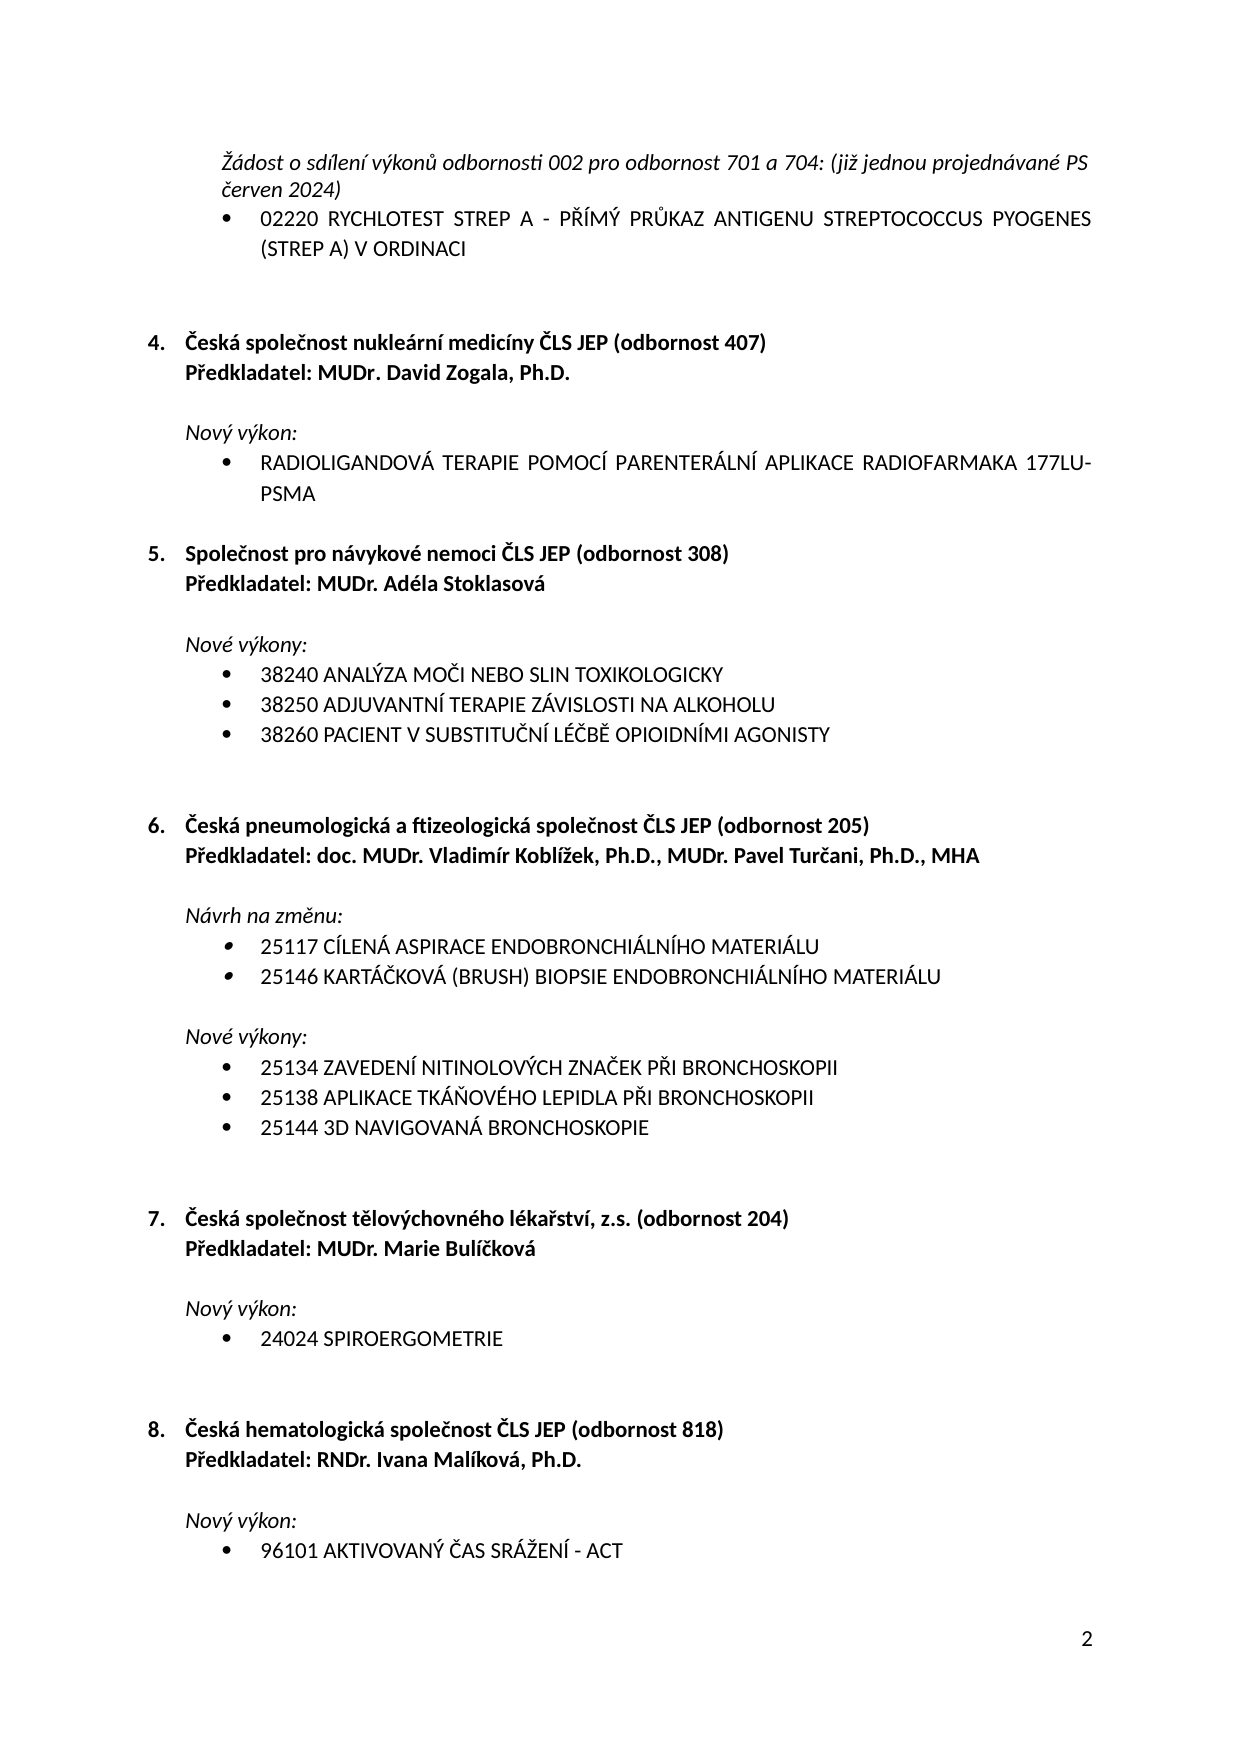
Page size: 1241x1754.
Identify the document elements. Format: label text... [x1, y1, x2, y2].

list Česká společnost tělovýchovného lékařství, z.s. (odbornost 204) [148, 1204, 1093, 1232]
list Předkladatel: MUDr. Marie Bulíčková [185, 1234, 1093, 1262]
list 25117 CÍLENÁ ASPIRACE ENDOBRONCHIÁLNÍHO MATERIÁLU [223, 932, 1093, 960]
list 38240 ANALÝZA MOČI NEBO SLIN TOXIKOLOGICKY [223, 660, 1093, 688]
list 25146 KARTÁČKOVÁ (BRUSH) BIOPSIE ENDOBRONCHIÁLNÍHO MATERIÁLU [223, 962, 1093, 990]
text Žádost o sdílení výkonů odbornosti 002 pro odbornost 701 a 704: (již jednou projednávané PS červen 2024) [221, 148, 1093, 204]
list Nový výkon: [185, 1506, 1093, 1534]
list 96101 AKTIVOVANÝ ČAS SRÁŽENÍ - ACT [223, 1536, 1093, 1564]
list Nový výkon: [185, 1294, 1093, 1322]
list Česká hematologická společnost ČLS JEP (odbornost 818) [148, 1415, 1093, 1443]
list Předkladatel: MUDr. Adéla Stoklasová [185, 569, 1093, 597]
list Předkladatel: RNDr. Ivana Malíková, Ph.D. [185, 1445, 1093, 1473]
list Předkladatel: doc. MUDr. Vladimír Koblížek, Ph.D., MUDr. Pavel Turčani, Ph.D., MHA [185, 841, 1093, 869]
list 38250 ADJUVANTNÍ TERAPIE ZÁVISLOSTI NA ALKOHOLU [223, 690, 1093, 718]
list Společnost pro návykové nemoci ČLS JEP (odbornost 308) [148, 539, 1093, 567]
list 25144 3D NAVIGOVANÁ BRONCHOSKOPIE [223, 1113, 1093, 1141]
list 25134 ZAVEDENÍ NITINOLOVÝCH ZNAČEK PŘI BRONCHOSKOPII [223, 1053, 1093, 1081]
list Česká společnost nukleární medicíny ČLS JEP (odbornost 407) [148, 328, 1093, 356]
list 25138 APLIKACE TKÁŇOVÉHO LEPIDLA PŘI BRONCHOSKOPII [223, 1083, 1093, 1111]
list RADIOLIGANDOVÁ TERAPIE POMOCÍ PARENTERÁLNÍ APLIKACE RADIOFARMAKA 177LU-PSMA [223, 448, 1093, 507]
list Návrh na změnu: [185, 902, 1093, 929]
list 38260 PACIENT V SUBSTITUČNÍ LÉČBĚ OPIOIDNÍMI AGONISTY [223, 720, 1093, 748]
list Nové výkony: [185, 1022, 1093, 1050]
list 02220 RYCHLOTEST STREP A - PŘÍMÝ PRŮKAZ ANTIGENU STREPTOCOCCUS PYOGENES (STREP A) V ORDINACI [223, 204, 1093, 262]
list Nové výkony: [185, 630, 1093, 658]
list 24024 SPIROERGOMETRIE [223, 1324, 1093, 1352]
list Nový výkon: [185, 418, 1093, 446]
list Česká pneumologická a ftizeologická společnost ČLS JEP (odbornost 205) [148, 811, 1093, 839]
list Předkladatel: MUDr. David Zogala, Ph.D. [185, 358, 1093, 386]
